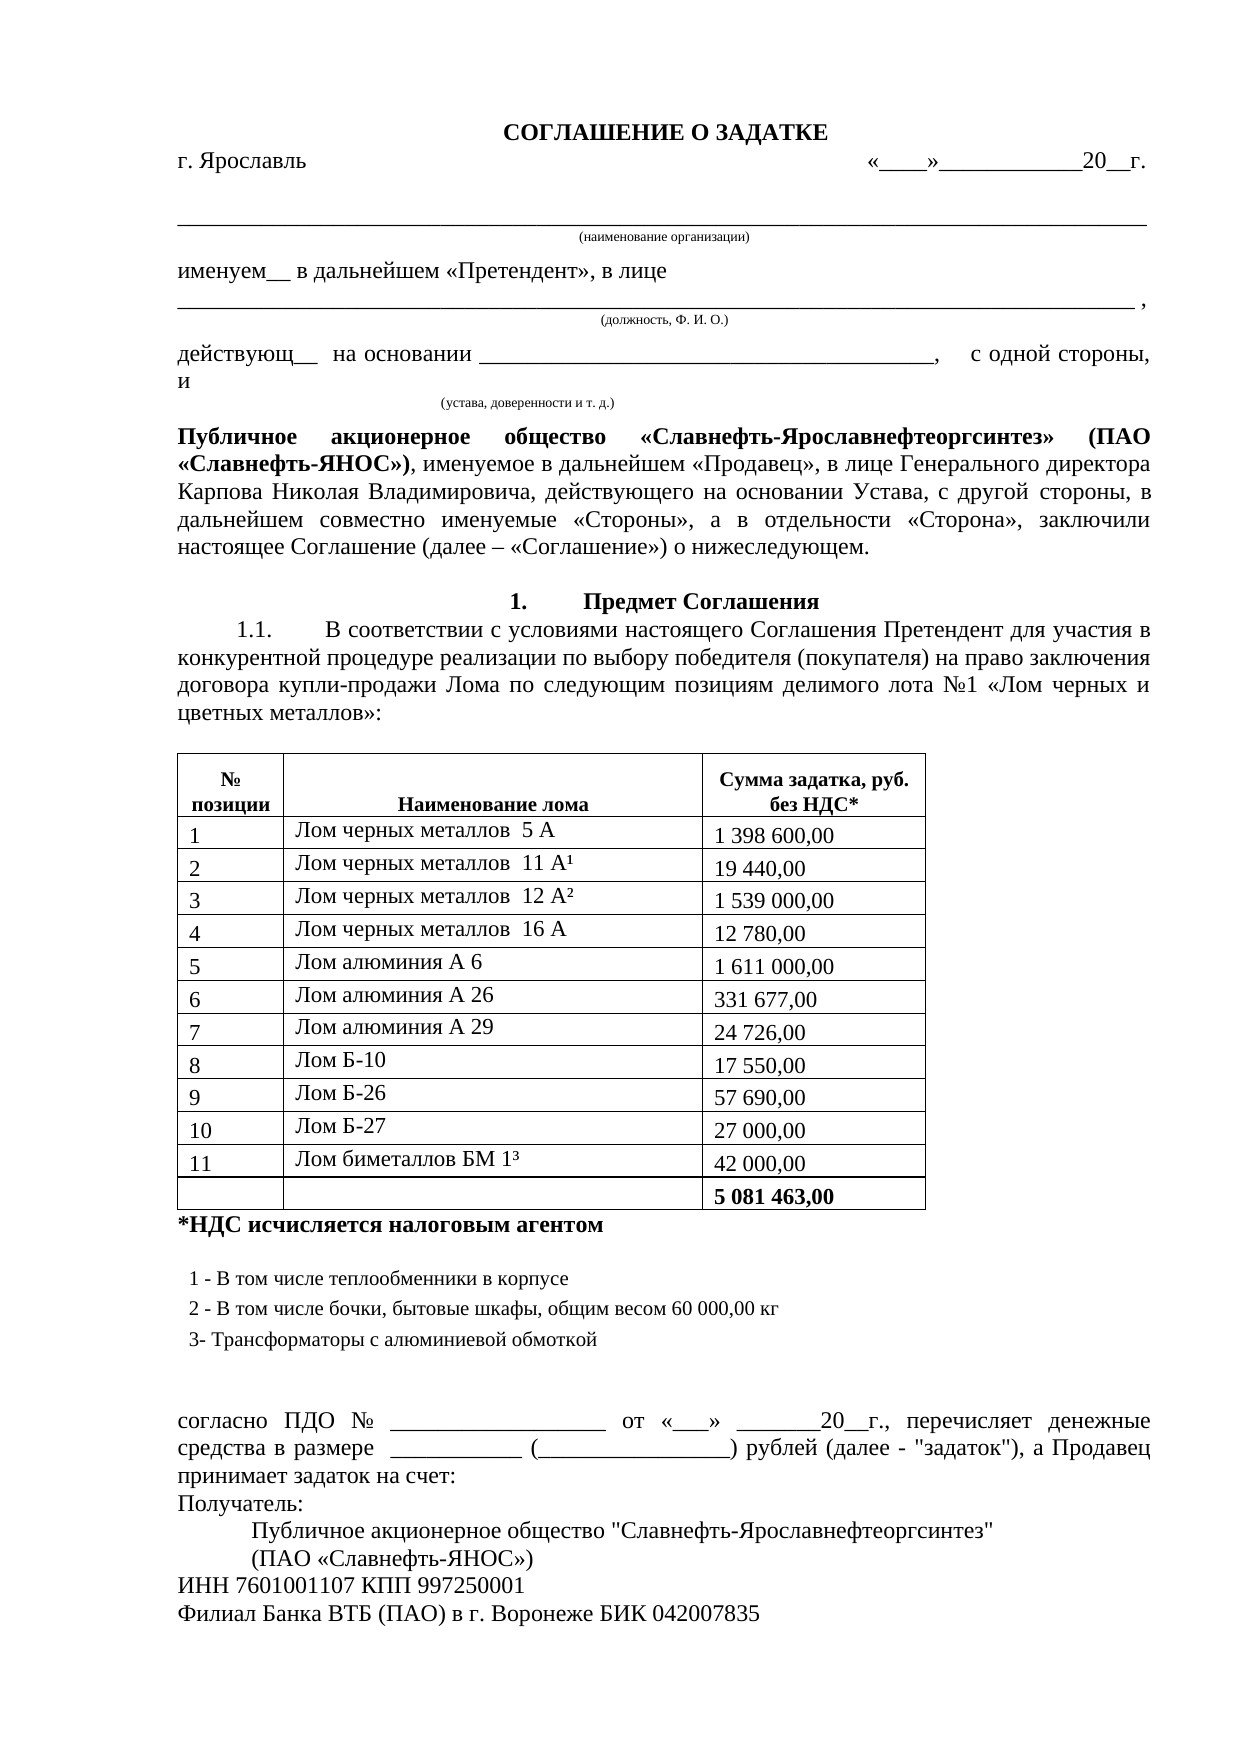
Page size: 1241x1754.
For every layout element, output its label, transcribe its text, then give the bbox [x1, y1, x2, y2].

list В соответствии с условиями настоящего Соглашения Претендент для участия в конкурентной процедуре реализации по выбору победителя (покупателя) на право заключения договора купли-продажи Лома по следующим позициям делимого лота №1 «Лом черных и цветных металлов»: [177, 615, 1152, 725]
table_cell 27 000,00 [703, 1112, 925, 1144]
table_header 1 - В том числе теплообменники в корпусе [177, 1266, 896, 1296]
text Публичное акционерное общество "Славнефть-Ярославнефтеоргсинтез" [177, 1516, 1152, 1544]
table_header Сумма задатка, руб. без НДС* [703, 754, 925, 816]
table_cell 3 [178, 882, 283, 914]
table_cell 19 440,00 [703, 849, 925, 881]
table_cell 2 [178, 849, 283, 881]
table_cell 8 [178, 1046, 283, 1078]
table_cell Лом черных металлов 16 А [284, 915, 702, 947]
table_cell 4 [178, 915, 283, 947]
text Филиал Банка ВТБ (ПАО) в г. Воронеже БИК 042007835 [177, 1599, 1152, 1627]
text действующ__ на основании ______________________________________, с одной стороны, и [177, 339, 1152, 394]
table_cell Лом Б-26 [284, 1079, 702, 1111]
table_cell Лом алюминия А 29 [284, 1014, 702, 1045]
text согласно ПДО № __________________ от «___» _______20__г., перечисляет денежные средства в размере ___________ (________________) рублей (далее - "задаток"), а Продавец принимает задаток на счет: [177, 1406, 1152, 1489]
table_cell 3- Трансформаторы с алюминиевой обмоткой [177, 1327, 896, 1358]
table_cell 24 726,00 [703, 1014, 925, 1045]
table_cell 42 000,00 [703, 1145, 925, 1176]
table_cell Лом биметаллов БМ 1³ [284, 1145, 702, 1176]
text (должность, Ф. И. О.) [177, 311, 1152, 339]
table_cell [284, 1178, 702, 1209]
table_cell 12 780,00 [703, 915, 925, 947]
text г. Ярославль «____»____________20__г. [177, 146, 1152, 173]
table_cell 10 [178, 1112, 283, 1144]
table_cell 1 398 600,00 [703, 817, 925, 848]
table_cell 11 [178, 1145, 283, 1176]
table_cell Лом черных металлов 11 А¹ [284, 849, 702, 881]
table_cell 57 690,00 [703, 1079, 925, 1111]
text Публичное акционерное общество «Славнефть-Ярославнефтеоргсинтез» (ПАО «Славнефть-ЯНОС»), именуемое в дальнейшем «Продавец», в лице Генерального директора Карпова Николая Владимировича, действующего на основании Устава, с другой стороны, в дальнейшем совместно именуемые «Стороны», а в отдельности «Сторона», заключили настоящее Соглашение (далее – «Соглашение») о нижеследующем. [177, 422, 1152, 560]
table_cell 1 [178, 817, 283, 848]
table_cell 331 677,00 [703, 981, 925, 1012]
table_cell 5 081 463,00 [703, 1178, 925, 1209]
list Предмет Соглашения [177, 587, 1152, 615]
text (ПАО «Славнефть-ЯНОС») [177, 1544, 1152, 1571]
table_cell 2 - В том числе бочки, бытовые шкафы, общим весом 60 000,00 кг [177, 1296, 896, 1327]
table_cell 9 [178, 1079, 283, 1111]
table_cell 1 539 000,00 [703, 882, 925, 914]
table_cell Лом черных металлов 12 А² [284, 882, 702, 914]
table_cell 17 550,00 [703, 1046, 925, 1078]
table_cell Лом Б-27 [284, 1112, 702, 1144]
text _________________________________________________________________________________ [177, 201, 1152, 228]
text СОГЛАШЕНИЕ о задатке [177, 118, 1154, 146]
table_cell 6 [178, 981, 283, 1012]
table_cell 5 [178, 948, 283, 979]
text именуем__ в дальнейшем «Претендент», в лице ________________________________________________________________________________ , [177, 256, 1152, 311]
table_header № позиции [178, 754, 283, 816]
table_cell Лом алюминия А 6 [284, 948, 702, 979]
table_cell 7 [178, 1014, 283, 1045]
text (наименование организации) [177, 228, 1152, 256]
text Получатель: [177, 1489, 1152, 1516]
text *НДС исчисляется налоговым агентом [177, 1210, 1152, 1238]
table_cell Лом Б-10 [284, 1046, 702, 1078]
table_cell 1 611 000,00 [703, 948, 925, 979]
text (устава, доверенности и т. д.) [177, 394, 1152, 422]
table_cell Лом черных металлов 5 А [284, 817, 702, 848]
table_header Наименование лома [284, 754, 702, 816]
text ИНН 7601001107 КПП 997250001 [177, 1571, 1152, 1599]
table_cell [178, 1178, 283, 1209]
table_cell Лом алюминия А 26 [284, 981, 702, 1012]
